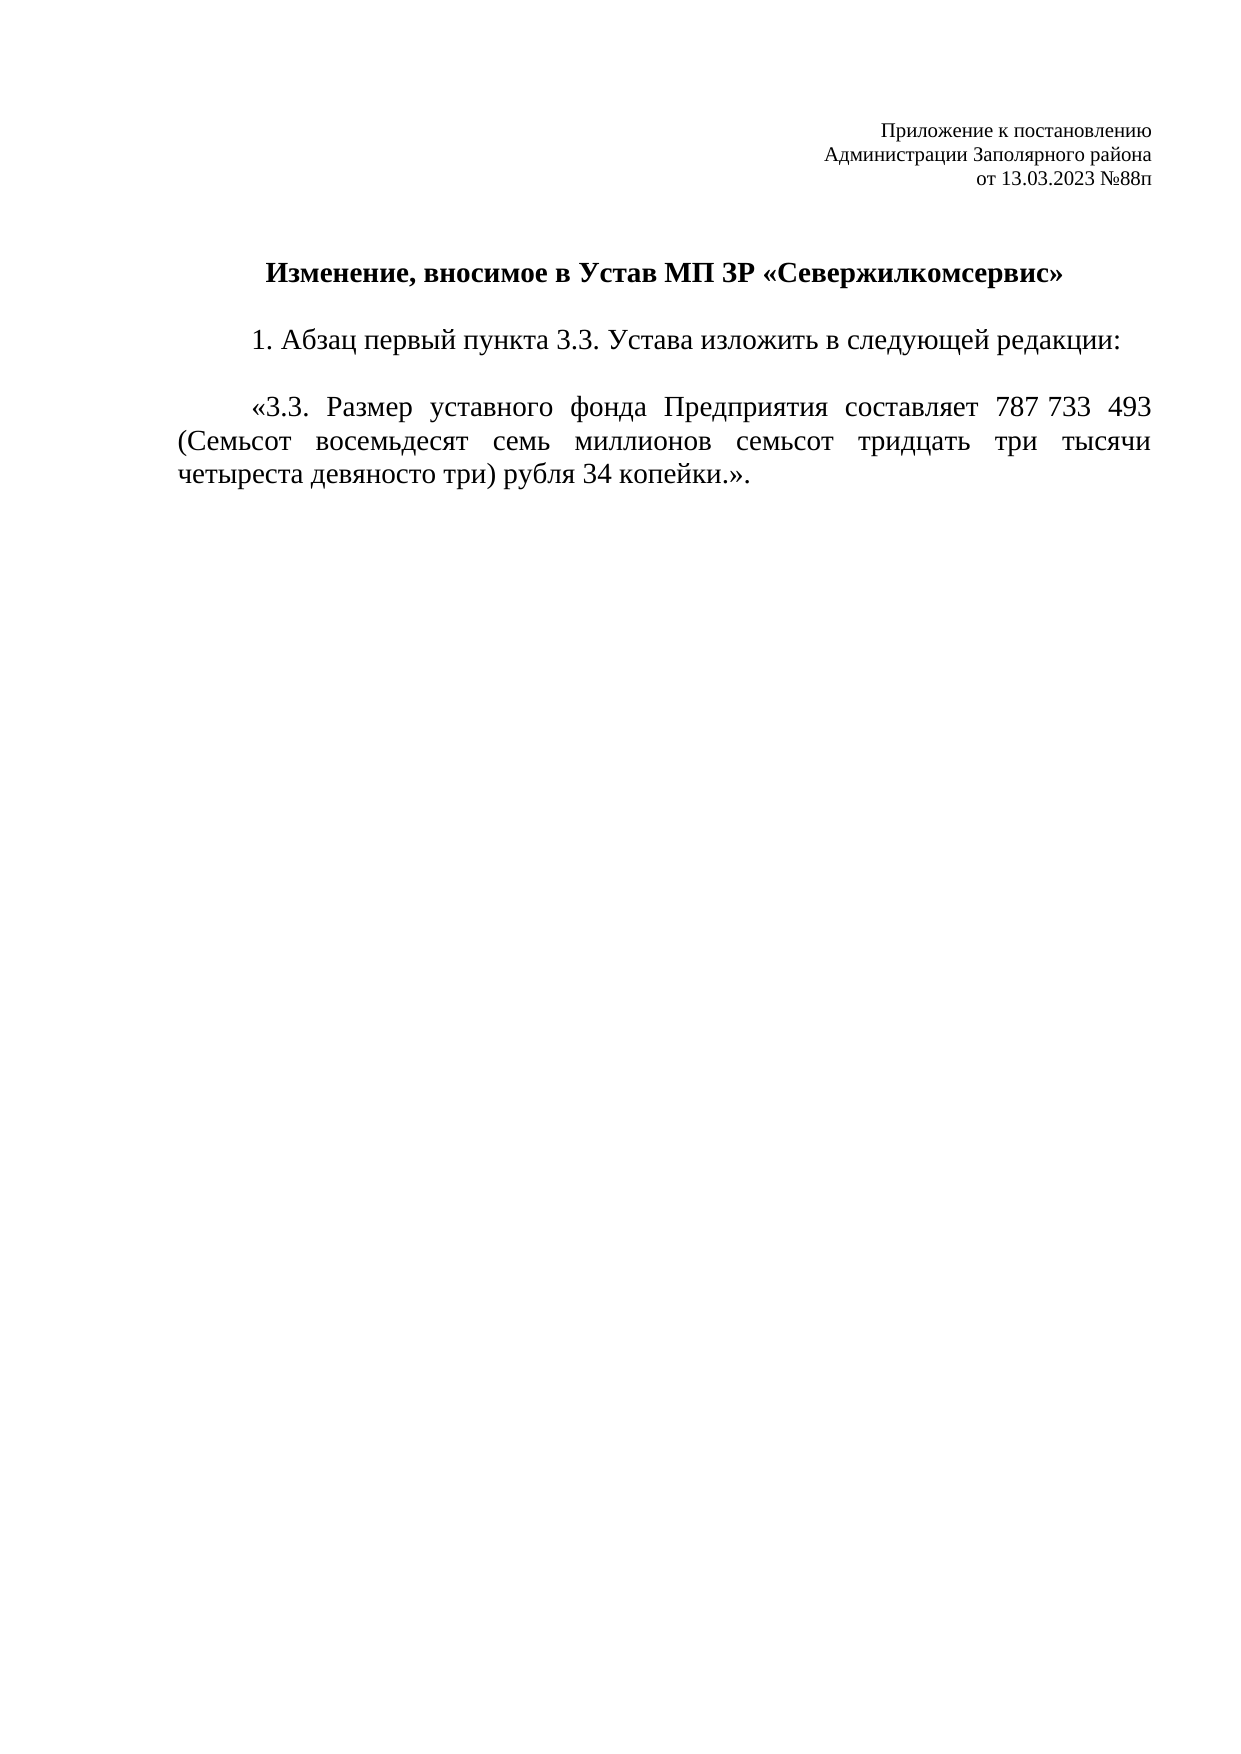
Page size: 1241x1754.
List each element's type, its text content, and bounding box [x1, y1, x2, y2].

text «3.3. Размер уставного фонда Предприятия составляет 787 733 493 (Семьсот восемьдесят семь миллионов семьсот тридцать три тысячи четыреста девяносто три) рубля 34 копейки.». [177, 389, 1152, 490]
text Администрации Заполярного района [679, 142, 1152, 166]
text Изменение, вносимое в Устав МП ЗР «Севержилкомсервис» [177, 255, 1152, 288]
text Приложение к постановлению [679, 118, 1152, 142]
list Абзац первый пункта 3.3. Устава изложить в следующей редакции: [177, 322, 1152, 356]
text от 13.03.2023 №88п [679, 166, 1152, 190]
